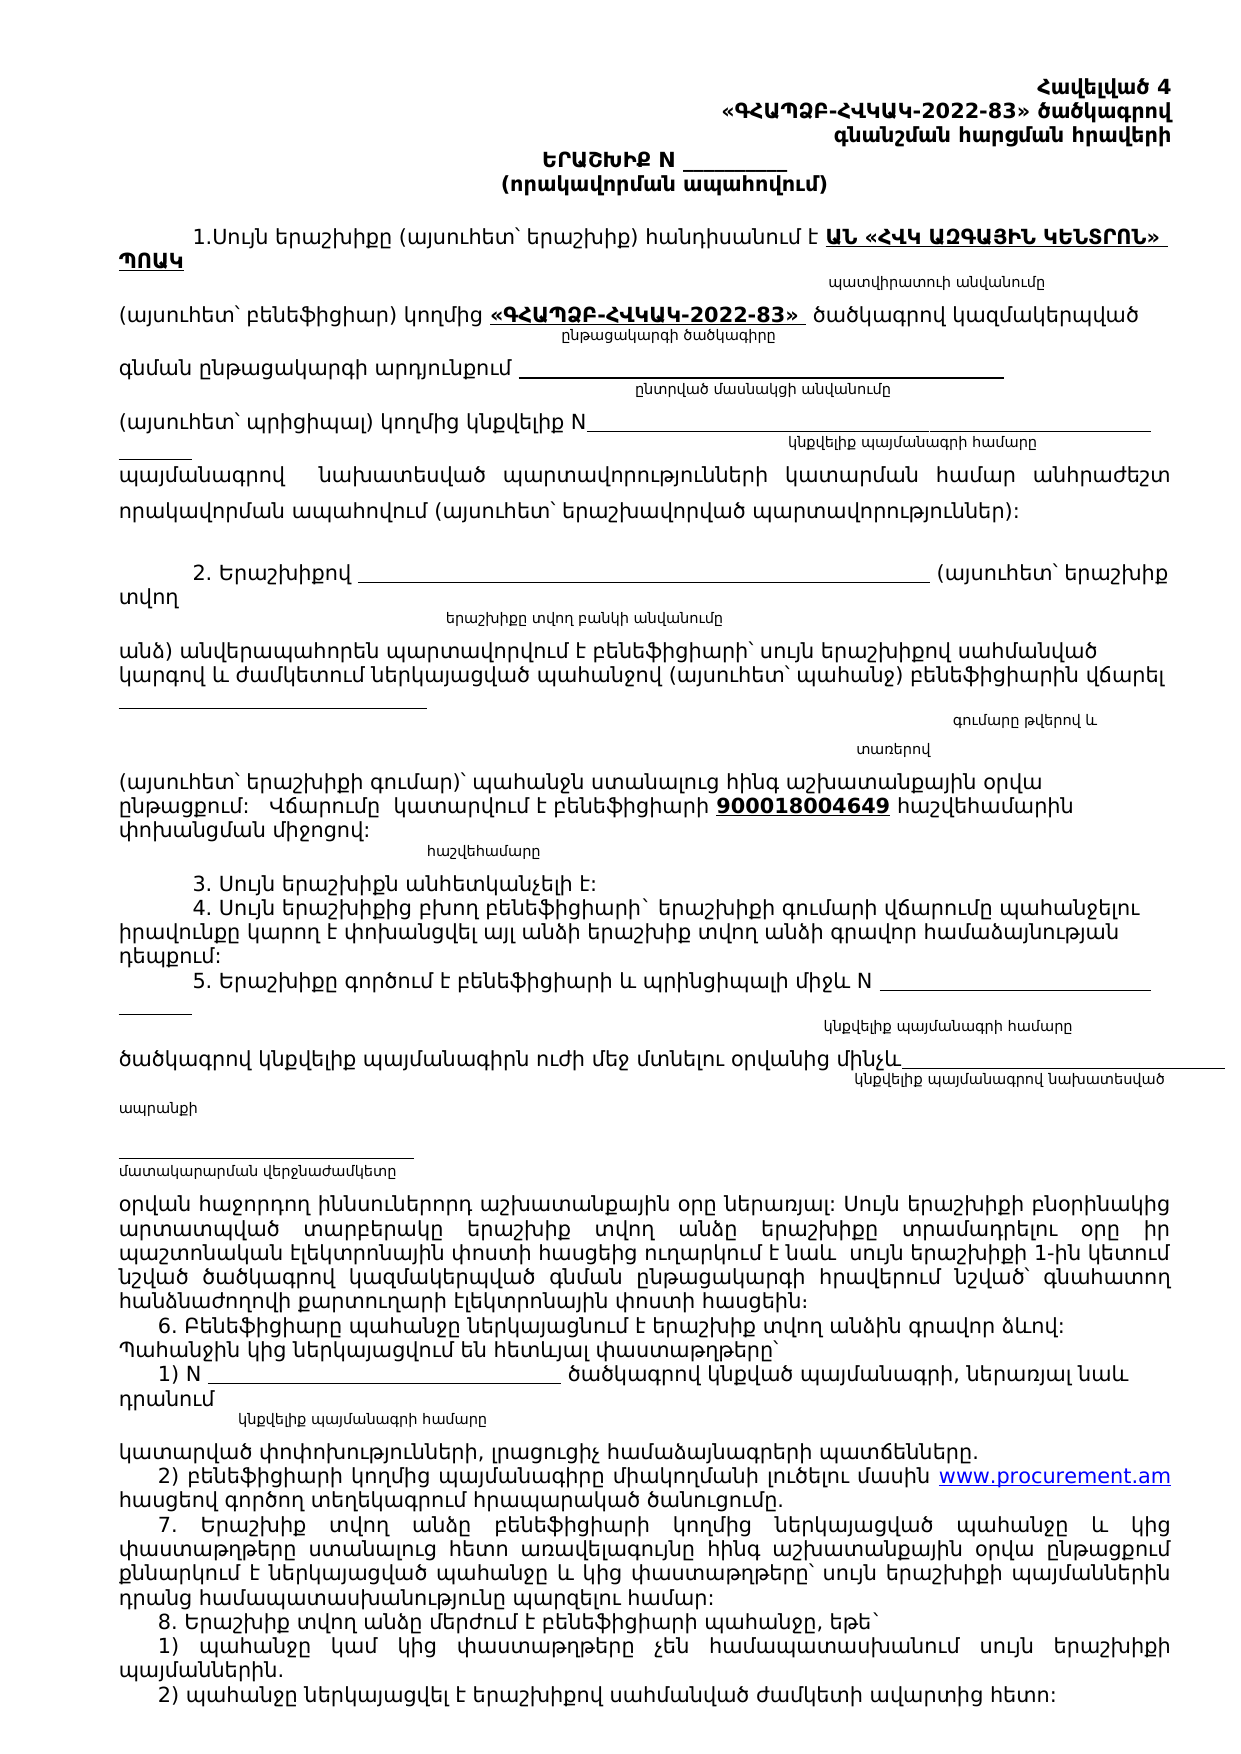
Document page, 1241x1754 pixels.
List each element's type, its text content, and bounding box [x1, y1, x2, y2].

text գումարը թվերով և տառերով [856, 711, 1171, 770]
text անձ) անվերապահորեն պարտավորվում է բենեֆիցիարի՝ սույն երաշխիքով սահմանված կարգով և ժամկետում ներկայացված պահանջով (այսուհետ՝ պահանջ) բենեֆիցիարին վճարել [118, 639, 1171, 711]
list մատակարարման վերջնաժամկետը [118, 1163, 1171, 1192]
text 1) պահանջը կամ կից փաստաթղթերը չեն համապատասխանում սույն երաշխիքի պայմաններին. [118, 1634, 1171, 1683]
text 8. Երաշխիք տվող անձը մերժում է բենեֆիցիարի պահանջը, եթե` [118, 1610, 1171, 1634]
text 1.Սույն երաշխիքը (այսուհետ՝ երաշխիք) հանդիսանում է ԱՆ «ՀՎԿ ԱԶԳԱՅԻՆ ԿԵՆՏՐՈՆ» ՊՈԱԿ [118, 225, 1171, 274]
text կնքվելիք պայմանագրի համարը [635, 1017, 1171, 1047]
text պատվիրատուի անվանումը [708, 274, 1171, 303]
text Հավելված 4 [118, 75, 1171, 99]
text երաշխիքը տվող բանկի անվանումը [118, 609, 1171, 639]
text 2. Երաշխիքով (այսուհետ՝ երաշխիք տվող [118, 561, 1171, 609]
text 2) պահանջը ներկայացվել է երաշխիքով սահմանված ժամկետի ավարտից հետո: [118, 1683, 1171, 1707]
text ընտրված մասնակցի անվանումը [118, 381, 1171, 410]
list կնքվելիք պայմանագրով նախատեսված ապրանքի [118, 1071, 1171, 1129]
text (այսուհետ՝ երաշխիքի գումար)՝ պահանջն ստանալուց հինգ աշխատանքային օրվա ընթացքում: Վճարումը կատարվում է բենեֆիցիարի 900018004649 հաշվեհամարին փոխանցման միջոցով: [118, 770, 1171, 843]
text «ԳՀԱՊՁԲ-ՀՎԿԱԿ-2022-83» ծածկագրով [118, 99, 1171, 123]
text 6. Բենեֆիցիարը պահանջը ներկայացնում է երաշխիք տվող անձին գրավոր ձևով: Պահանջին կից ներկայացվում են հետևյալ փաստաթղթերը՝ [118, 1314, 1171, 1362]
text 4. Սույն երաշխիքից բխող բենեֆիցիարի` երաշխիքի գումարի վճարումը պահանջելու իրավունքը կարող է փոխանցվել այլ անձի երաշխիք տվող անձի գրավոր համաձայնության դեպքում: [118, 896, 1171, 969]
text (որակավորման ապահովում) [118, 172, 1171, 196]
text 7. Երաշխիք տվող անձը բենեֆիցիարի կողմից ներկայացված պահանջը և կից փաստաթղթերը ստանալուց հետո առավելագույնը հինգ աշխատանքային օրվա ընթացքում քննարկում է ներկայացված պահանջը և կից փաստաթղթերը՝ սույն երաշխիքի պայմաններին դրանց համապատասխանությունը պարզելու համար: [118, 1513, 1171, 1610]
text (այսուհետ՝ բենեֆիցիար) կողմից «ԳՀԱՊՁԲ-ՀՎԿԱԿ-2022-83» ծածկագրով կազմակերպված ընթացակարգի ծածկագիրը [118, 303, 1171, 356]
text (այսուհետ՝ պրիցիպալ) կողմից կնքվելիք N կնքվելիք պայմանագրի համարը [118, 410, 1171, 463]
text կատարված փոփոխությունների, լրացուցիչ համաձայնագրերի պատճենները. [118, 1440, 1171, 1464]
text 1) N ծածկագրով կնքված պայմանագրի, ներառյալ նաև դրանում [118, 1362, 1171, 1411]
list ծածկագրով կնքվելիք պայմանագիրն ուժի մեջ մտնելու օրվանից մինչև [118, 1047, 1171, 1071]
text գնման ընթացակարգի արդյունքում [118, 356, 1171, 381]
text 3. Սույն երաշխիքն անհետկանչելի է: [118, 872, 1171, 896]
text 5. Երաշխիքը գործում է բենեֆիցիարի և պրինցիպալի միջև N [118, 969, 1171, 1017]
text 2) բենեֆիցիարի կողմից պայմանագիրը միակողմանի լուծելու մասին www.procurement.am հասցեով գործող տեղեկագրում հրապարակած ծանուցումը. [118, 1464, 1171, 1513]
text գնանշման հարցման հրավերի [118, 123, 1171, 148]
list օրվան հաջորդող իննսուներորդ աշխատանքային օրը ներառյալ: Սույն երաշխիքի բնօրինակից արտատպված տարբերակը երաշխիք տվող անձը երաշխիքը տրամադրելու օրը իր պաշտոնական էլեկտրոնային փոստի հասցեից ուղարկում է նաև սույն երաշխիքի 1-ին կետում նշված ծածկագրով կազմակերպված գնման ընթացակարգի հրավերում նշված՝ գնահատող հանձնաժողովի քարտուղարի էլեկտրոնային փոստի հասցեին։ [118, 1192, 1171, 1314]
text պայմանագրով նախատեսված պարտավորությունների կատարման համար անհրաժեշտ որակավորման ապահովում (այսուհետ՝ երաշխավորված պարտավորություններ): [118, 463, 1171, 524]
text ԵՐԱՇԽԻՔ N __________ [118, 148, 1171, 172]
text կնքվելիք պայմանագրի համարը [118, 1411, 1171, 1440]
text հաշվեհամարը [192, 843, 1171, 872]
